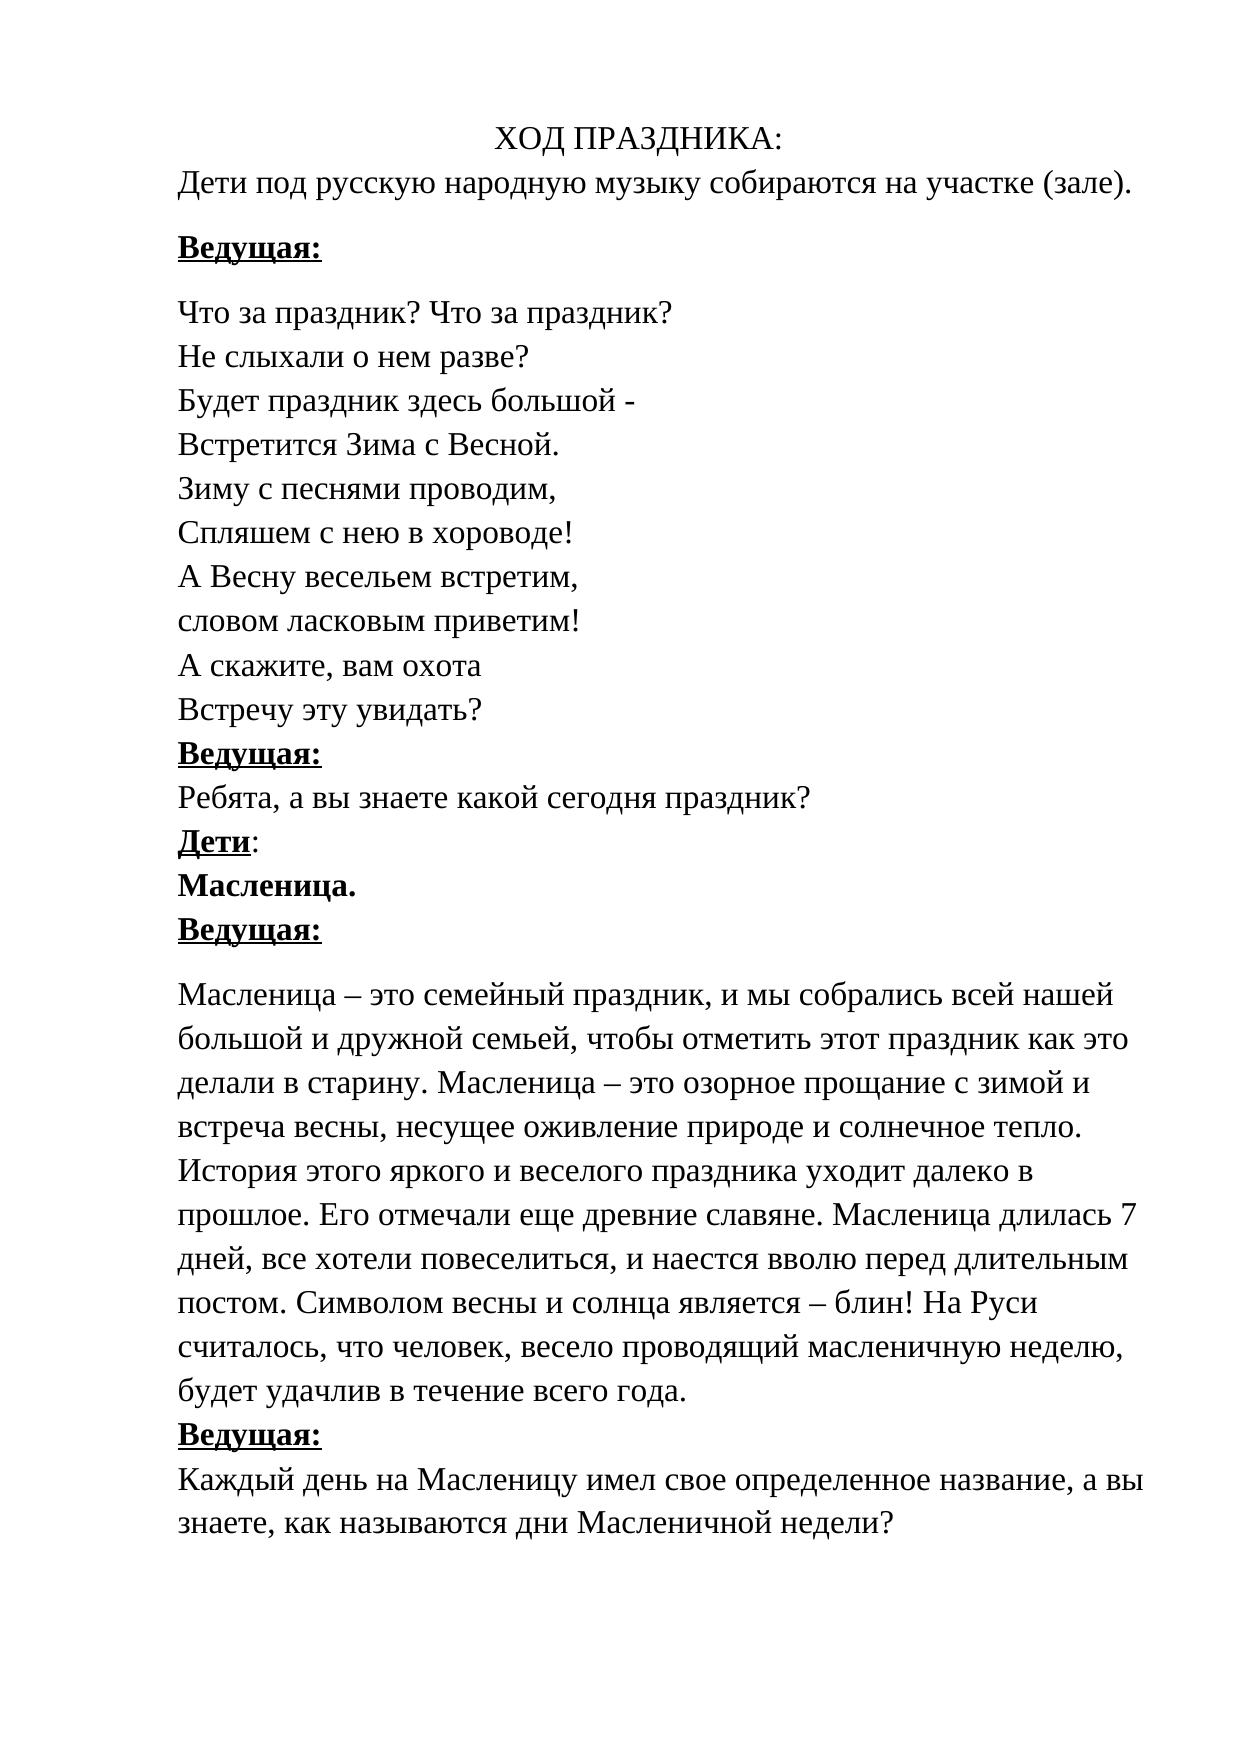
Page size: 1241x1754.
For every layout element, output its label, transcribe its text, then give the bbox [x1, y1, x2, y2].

text Что за праздник? Что за праздник? Не слыхали о нем разве? Будет праздник здесь большой - Встретится Зима с Весной. Зиму с песнями проводим, Спляшем с нею в хороводе! А Весну весельем встретим, словом ласковым приветим! А скажите, вам охота Встречу эту увидать? Ведущая: Ребята, а вы знаете какой сегодня праздник? Дети: Масленица. Ведущая: [177, 292, 1152, 947]
text Масленица – это семейный праздник, и мы собрались всей нашей большой и дружной семьей, чтобы отметить этот праздник как это делали в старину. Масленица – это озорное прощание с зимой и встреча весны, несущее оживление природе и солнечное тепло. История этого яркого и веселого праздника уходит далеко в прошлое. Его отмечали еще древние славяне. Масленица длилась 7 дней, все хотели повеселиться, и наестся вволю перед длительным постом. Символом весны и солнца является – блин! На Руси считалось, что человек, весело проводящий масленичную неделю, будет удачлив в течение всего года. Ведущая: Каждый день на Масленицу имел свое определенное название, а вы знаете, как называются дни Масленичной недели? [177, 974, 1152, 1573]
text ХОД ПРАЗДНИКА: Дети под русскую народную музыку собираются на участке (зале). [177, 118, 1152, 201]
text Ведущая: [177, 227, 1152, 265]
